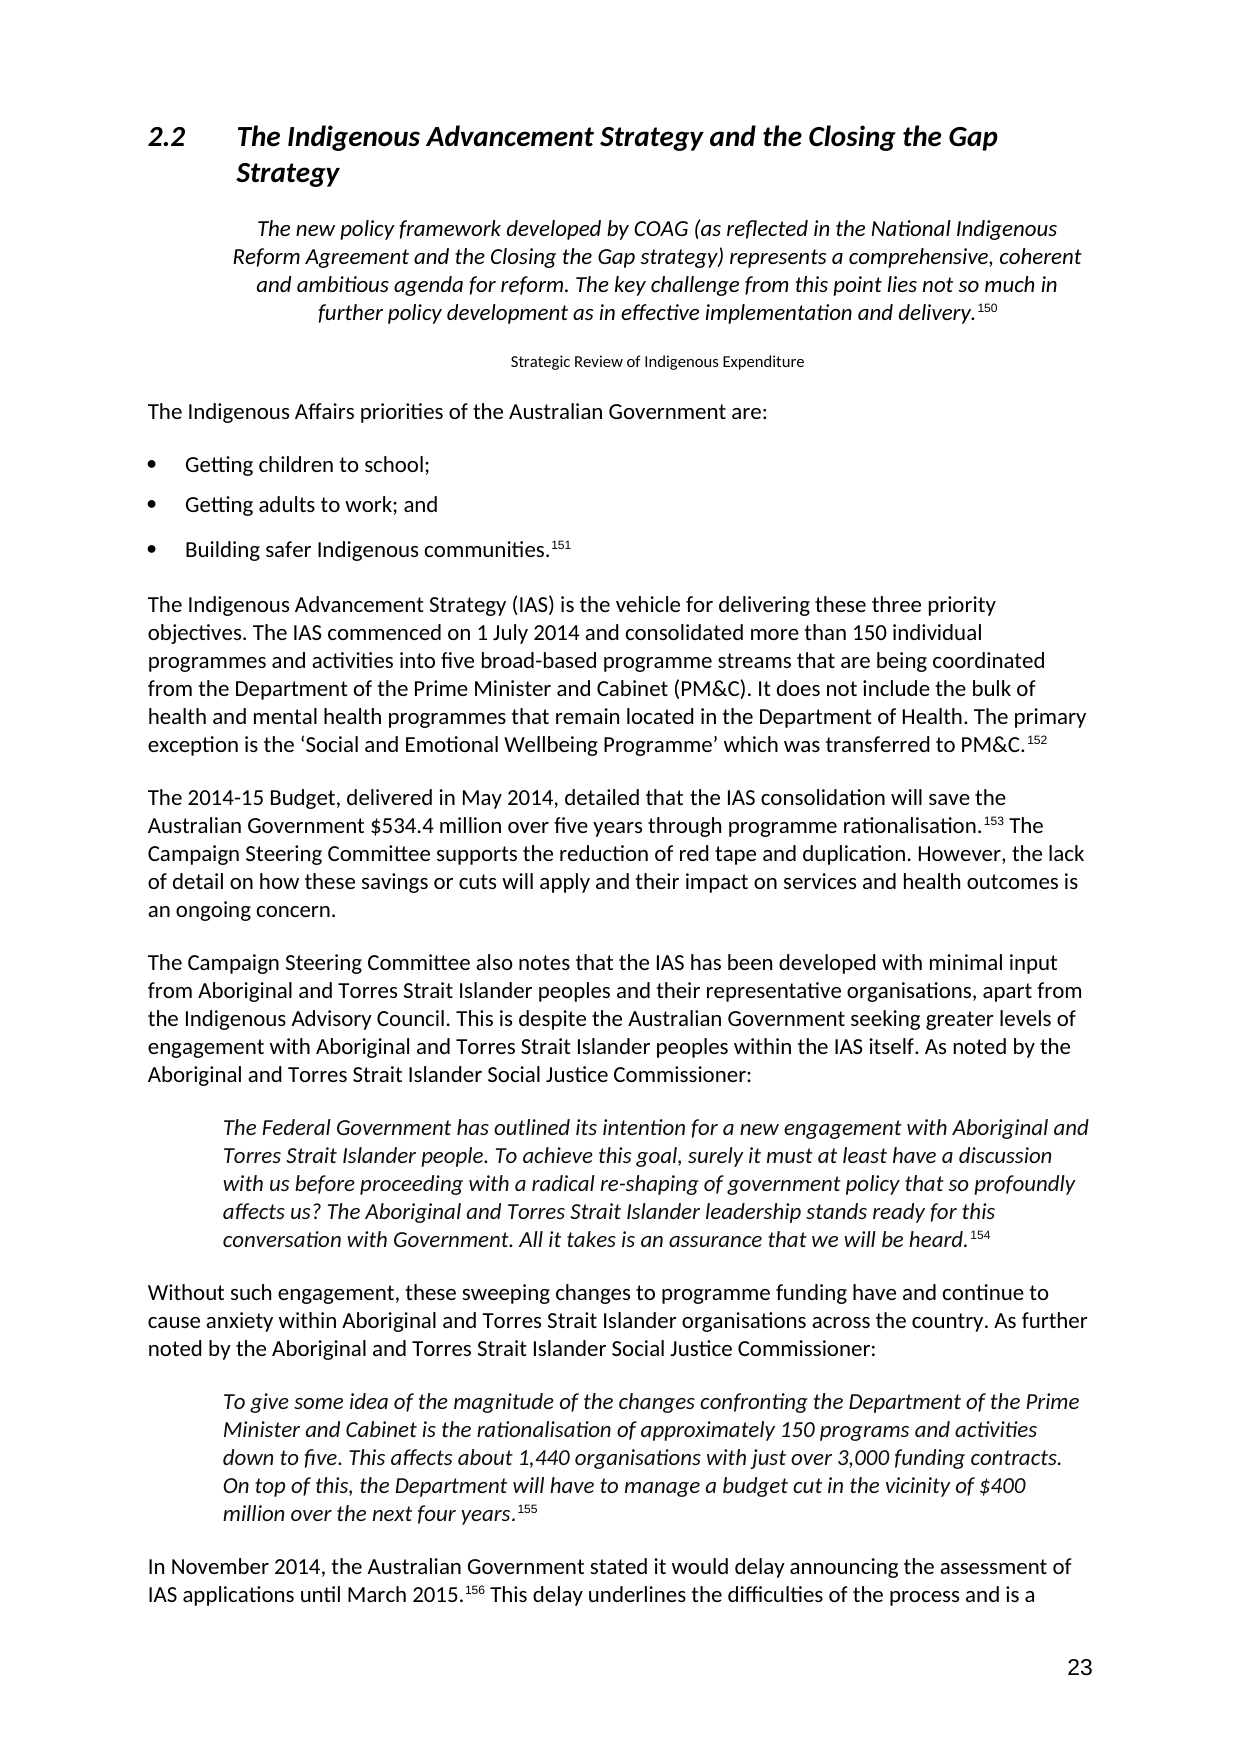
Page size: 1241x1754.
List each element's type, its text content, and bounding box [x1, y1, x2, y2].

list Getting adults to work; and [148, 490, 1092, 518]
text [148, 1552, 1092, 1608]
text The Campaign Steering Committee also notes that the IAS has been developed with minimal input from Aboriginal and Torres Strait Islander peoples and their representative organisations, apart from the Indigenous Advisory Council. This is despite the Australian Government seeking greater levels of engagement with Aboriginal and Torres Strait Islander peoples within the IAS itself. As noted by the Aboriginal and Torres Strait Islander Social Justice Commissioner: [148, 948, 1092, 1088]
list Building safer Indigenous communities. [148, 531, 1092, 565]
list Getting children to school; [148, 450, 1092, 478]
text The new policy framework developed by COAG (as reflected in the National Indigenous Reform Agreement and the Closing the Gap strategy) represents a comprehensive, coherent and ambitious agenda for reform. The key challenge from this point lies not so much in further policy development as in effective implementation and delivery. [223, 214, 1092, 326]
text Without such engagement, these sweeping changes to programme funding have and continue to cause anxiety within Aboriginal and Torres Strait Islander organisations across the country. As further noted by the Aboriginal and Torres Strait Islander Social Justice Commissioner: [148, 1278, 1092, 1362]
text The Federal Government has outlined its intention for a new engagement with Aboriginal and Torres Strait Islander people. To achieve this goal, surely it must at least have a discussion with us before proceeding with a radical re-shaping of government policy that so profoundly affects us? The Aboriginal and Torres Strait Islander leadership stands ready for this conversation with Government. All it takes is an assurance that we will be heard. [223, 1113, 1092, 1253]
subtitle The Indigenous Advancement Strategy and the Closing the Gap Strategy [148, 118, 1092, 189]
text The Indigenous Advancement Strategy (IAS) is the vehicle for delivering these three priority objectives. The IAS commenced on 1 July 2014 and consolidated more than 150 individual programmes and activities into five broad-based programme streams that are being coordinated from the Department of the Prime Minister and Cabinet (PM&C). It does not include the bulk of health and mental health programmes that remain located in the Department of Health. The primary exception is the ‘Social and Emotional Wellbeing Programme’ which was transferred to PM&C. [148, 590, 1092, 758]
text The 2014-15 Budget, delivered in May 2014, detailed that the IAS consolidation will save the Australian Government $534.4 million over five years through programme rationalisation. The Campaign Steering Committee supports the reduction of red tape and duplication. However, the lack of detail on how these savings or cuts will apply and their impact on services and health outcomes is an ongoing concern. [148, 783, 1092, 923]
text To give some idea of the magnitude of the changes confronting the Department of the Prime Minister and Cabinet is the rationalisation of approximately 150 programs and activities down to five. This affects about 1,440 organisations with just over 3,000 funding contracts. On top of this, the Department will have to manage a budget cut in the vicinity of $400 million over the next four years. [223, 1387, 1092, 1527]
text The Indigenous Affairs priorities of the Australian Government are: [148, 397, 1092, 425]
text Strategic Review of Indigenous Expenditure [223, 351, 1092, 372]
